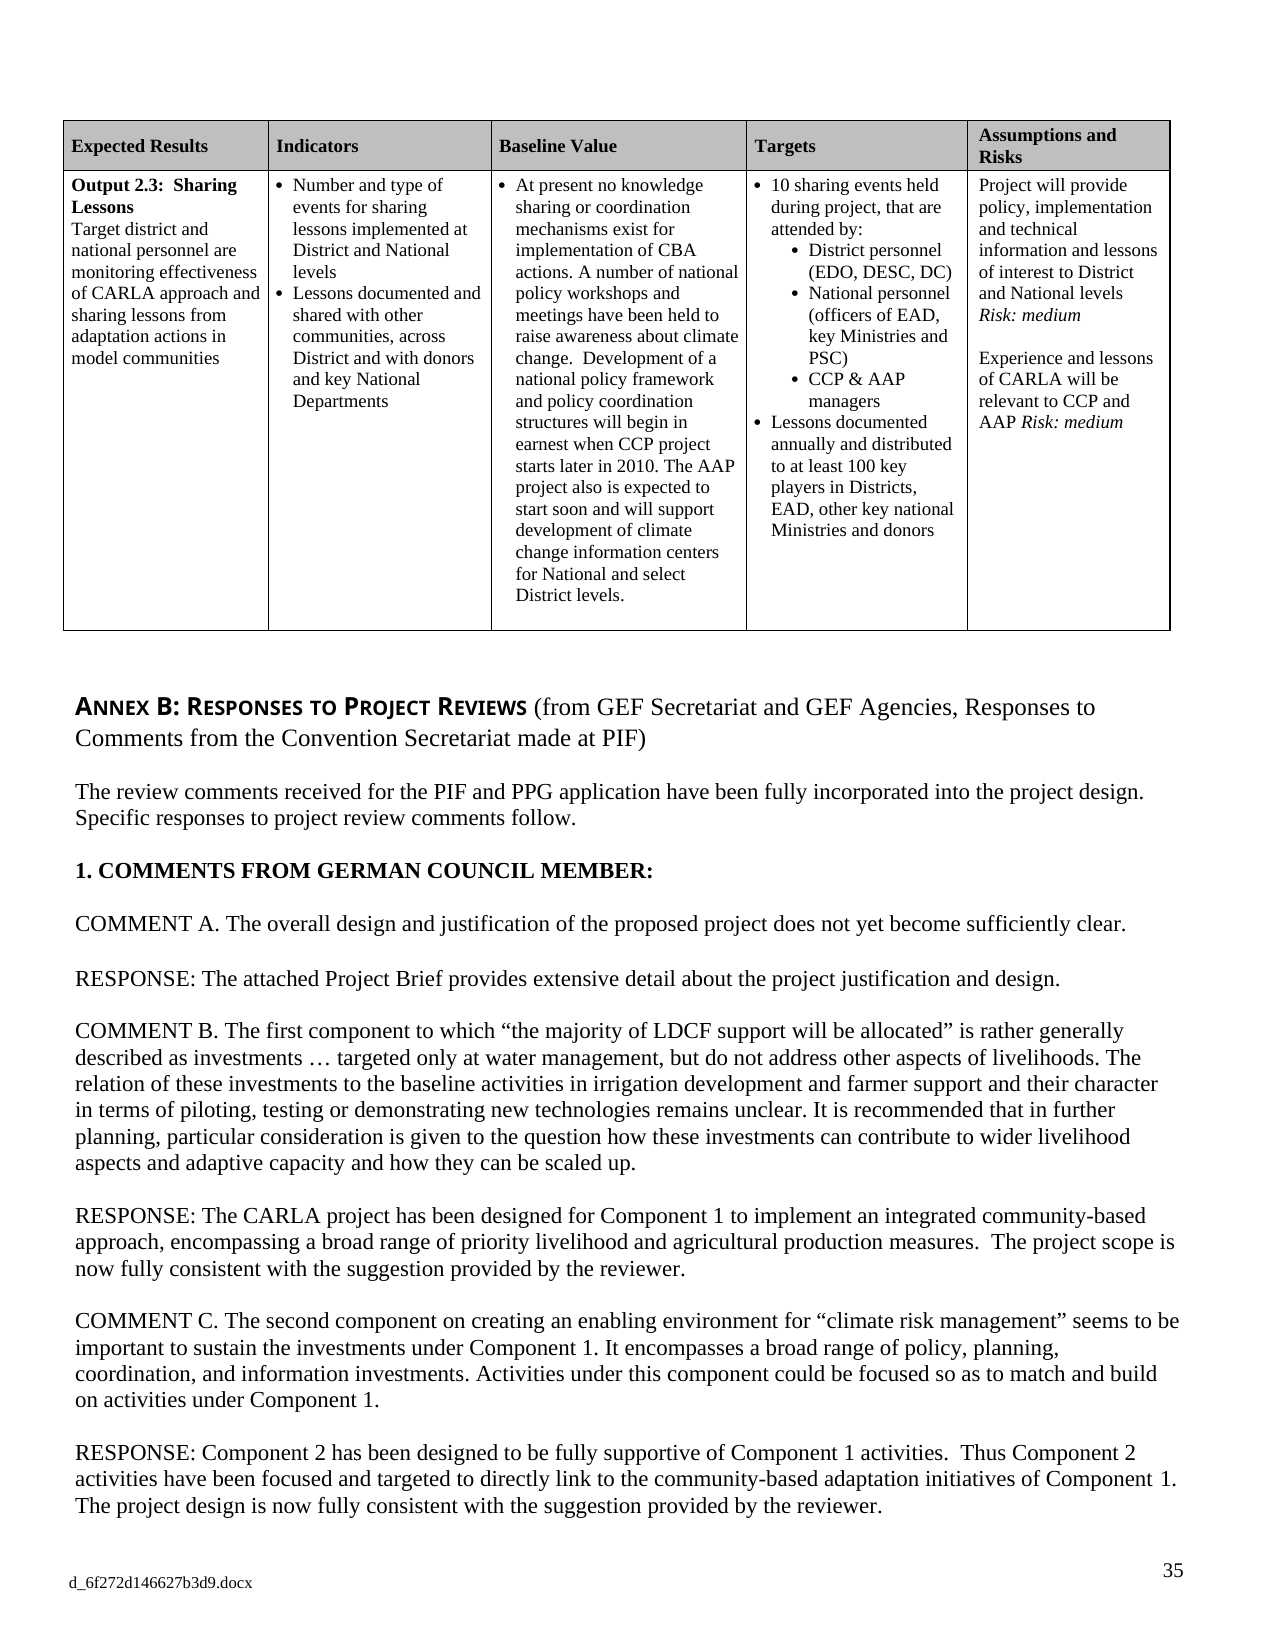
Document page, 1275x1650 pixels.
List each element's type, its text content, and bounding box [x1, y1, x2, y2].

table_cell Number and type of events for sharing lessons implemented at District and National levels Lessons documented and shared with other communities, across District and with donors and key National Departments [269, 171, 491, 630]
text COMMENT C. The second component on creating an enabling environment for “climate risk management” seems to be important to sustain the investments under Component 1. It encompasses a broad range of policy, planning, coordination, and information investments. Activities under this component could be focused so as to match and build on activities under Component 1. [75, 1307, 1181, 1413]
text The review comments received for the PIF and PPG application have been fully incorporated into the project design. Specific responses to project review comments follow. [75, 778, 1181, 831]
table_header Expected Results [64, 121, 268, 170]
text Annex B: Responses to Project Reviews (from GEF Secretariat and GEF Agencies, Responses to Comments from the Convention Secretariat made at PIF) [75, 689, 1181, 751]
table_header Baseline Value [492, 121, 746, 170]
table_header Assumptions and Risks [968, 121, 1169, 170]
text COMMENT B. The first component to which “the majority of LDCF support will be allocated” is rather generally described as investments … targeted only at water management, but do not address other aspects of livelihoods. The relation of these investments to the baseline activities in irrigation development and farmer support and their character in terms of piloting, testing or demonstrating new technologies remains unclear. It is recommended that in further planning, particular consideration is given to the question how these investments can contribute to wider livelihood aspects and adaptive capacity and how they can be scaled up. [75, 1017, 1181, 1176]
table_cell Project will provide policy, implementation and technical information and lessons of interest to District and National levels Risk: medium Experience and lessons of CARLA will be relevant to CCP and AAP Risk: medium [968, 171, 1169, 630]
text RESPONSE: The attached Project Brief provides extensive detail about the project justification and design. [75, 965, 1181, 991]
text 1. COMMENTS FROM GERMAN COUNCIL MEMBER: [75, 857, 1181, 883]
table_cell Output 2.3: Sharing Lessons Target district and national personnel are monitoring effectiveness of CARLA approach and sharing lessons from adaptation actions in model communities [64, 171, 268, 630]
table_cell At present no knowledge sharing or coordination mechanisms exist for implementation of CBA actions. A number of national policy workshops and meetings have been held to raise awareness about climate change. Development of a national policy framework and policy coordination structures will begin in earnest when CCP project starts later in 2010. The AAP project also is expected to start soon and will support development of climate change information centers for National and select District levels. [492, 171, 746, 630]
table_header Targets [747, 121, 967, 170]
text COMMENT A. The overall design and justification of the proposed project does not yet become sufficiently clear. [75, 909, 1181, 936]
table_cell 10 sharing events held during project, that are attended by: District personnel (EDO, ) National personnel (officers of EAD, key Ministries and PSC) CCP & AAP managers Lessons documented annually and distributed to at least 100 key players in Districts, EAD, other key national Ministries and donors [747, 171, 967, 630]
text RESPONSE: Component 2 has been designed to be fully supportive of Component 1 activities. Thus Component 2 activities have been focused and targeted to directly link to the community-based adaptation initiatives of Component 1. The project design is now fully consistent with the suggestion provided by the reviewer. [75, 1439, 1181, 1518]
text RESPONSE: The CARLA project has been designed for Component 1 to implement an integrated community-based approach, encompassing a broad range of priority livelihood and agricultural production measures. The project scope is now fully consistent with the suggestion provided by the reviewer. [75, 1202, 1181, 1281]
table_header Indicators [269, 121, 491, 170]
